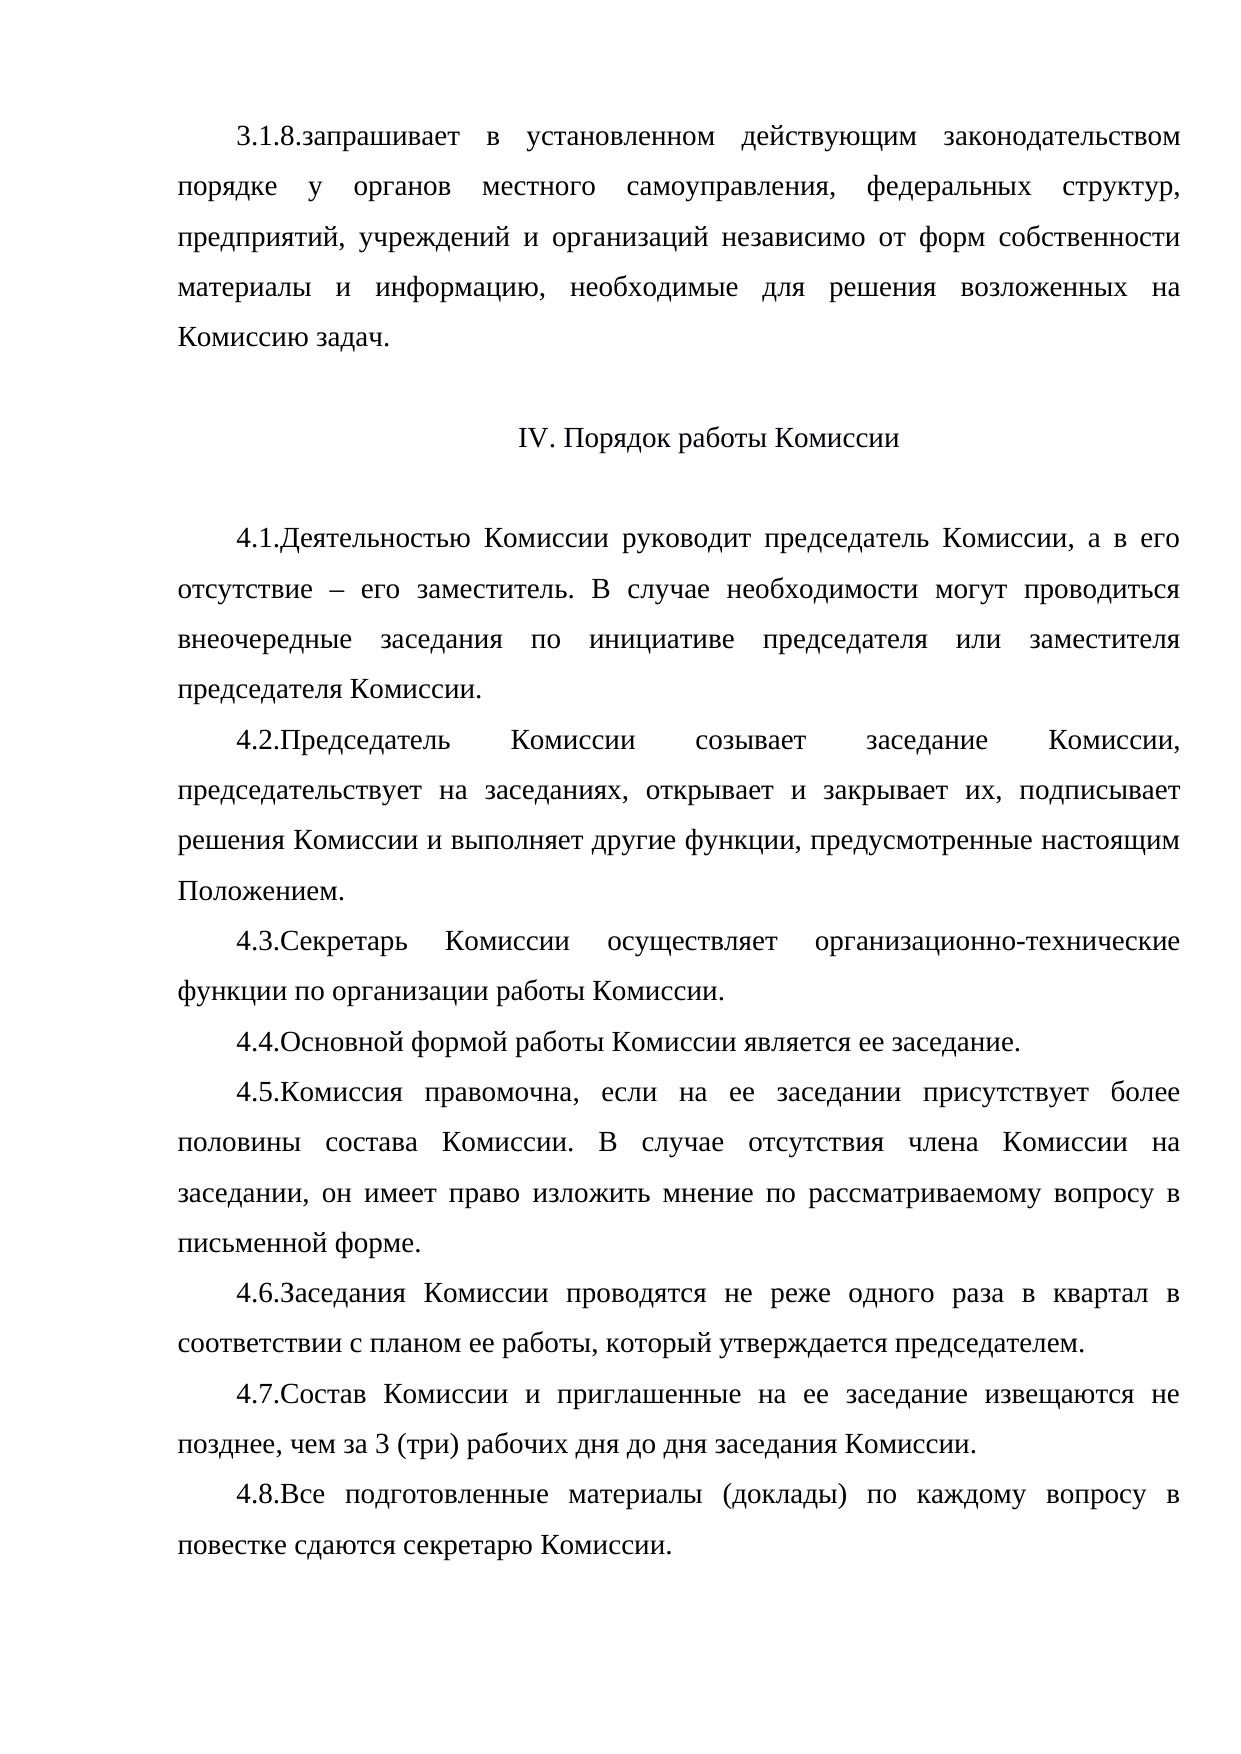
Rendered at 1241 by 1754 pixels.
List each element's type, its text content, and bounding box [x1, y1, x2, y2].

text 4.5.Комиссия правомочна, если на ее заседании присутствует более половины состава Комиссии. В случае отсутствия члена Комиссии на заседании, он имеет право изложить мнение по рассматриваемому вопросу в письменной форме. [177, 1074, 1181, 1258]
text 4.2.Председатель Комиссии созывает заседание Комиссии, председательствует на заседаниях, открывает и закрывает их, подписывает решения Комиссии и выполняет другие функции, предусмотренные настоящим Положением. [177, 722, 1181, 906]
text 4.1.Деятельностью Комиссии руководит председатель Комиссии, а в его отсутствие – его заместитель. В случае необходимости могут проводиться внеочередные заседания по инициативе председателя или заместителя председателя Комиссии. [177, 521, 1181, 705]
text IV. Порядок работы Комиссии [177, 420, 1181, 453]
text 4.3.Секретарь Комиссии осуществляет организационно-технические функции по организации работы Комиссии. [177, 923, 1181, 1007]
text 4.4.Основной формой работы Комиссии является ее заседание. [177, 1024, 1181, 1057]
text 3.1.8.запрашивает в установленном действующим законодательством порядке у органов местного самоуправления, федеральных структур, предприятий, учреждений и организаций независимо от форм собственности материалы и информацию, необходимые для решения возложенных на Комиссию задач. [177, 118, 1181, 353]
text 4.8.Все подготовленные материалы (доклады) по каждому вопросу в повестке сдаются секретарю Комиссии. [177, 1477, 1181, 1560]
text 4.6.Заседания Комиссии проводятся не реже одного раза в квартал в соответствии с планом ее работы, который утверждается председателем. [177, 1275, 1181, 1359]
text 4.7.Состав Комиссии и приглашенные на ее заседание извещаются не позднее, чем за 3 (три) рабочих дня до дня заседания Комиссии. [177, 1376, 1181, 1460]
